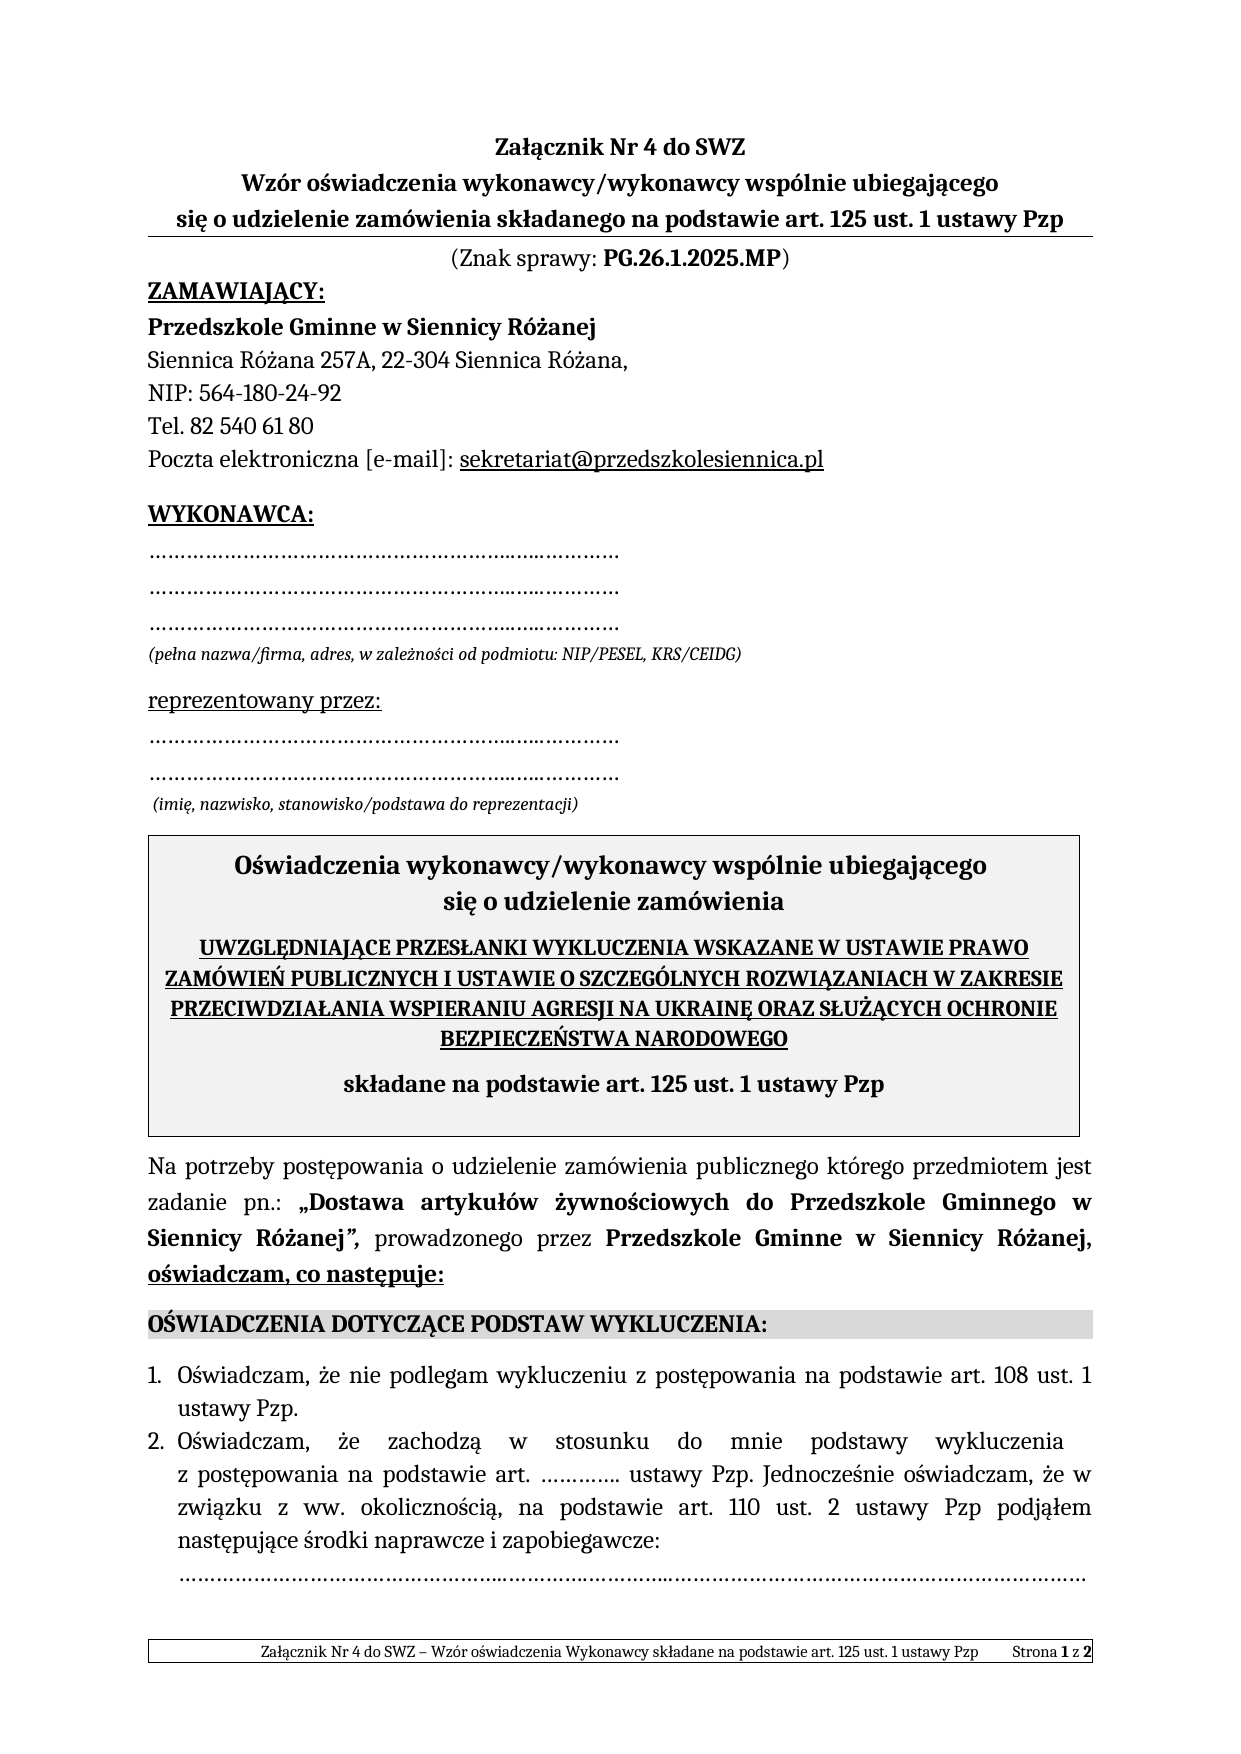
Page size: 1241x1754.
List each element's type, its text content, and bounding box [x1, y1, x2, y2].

text Na potrzeby postępowania o udzielenie zamówienia publicznego którego przedmiotem jest zadanie pn.: „Dostawa artykułów żywnościowych do Przedszkole Gminnego w Siennicy Różanej”, prowadzonego przez Przedszkole Gminne w Siennicy Różanej, oświadczam, co następuje: [148, 1152, 1093, 1288]
list Oświadczam, że zachodzą w stosunku do mnie podstawy wykluczenia z postępowania na podstawie art. …………. ustawy Pzp. Jednocześnie oświadczam, że w związku z ww. okolicznością, na podstawie art. 110 ust. 2 ustawy Pzp podjąłem następujące środki naprawcze i zapobiegawcze: [148, 1427, 1093, 1555]
text Załącznik Nr 4 do SWZ [148, 133, 1093, 162]
text NIP: 564-180-24-92 [148, 379, 1093, 408]
text (imię, nazwisko, stanowisko/podstawa do reprezentacji) [148, 793, 1093, 815]
list ……………………………………………..………….…………..………………………………………………………… [177, 1559, 1093, 1588]
text Siennica Różana 257A, 22-304 Siennica Różana, [148, 346, 1093, 375]
text Wzór oświadczenia wykonawcy/wykonawcy wspólnie ubiegającego [148, 169, 1093, 198]
table_header Oświadczenia wykonawcy/wykonawcy wspólnie ubiegającego się o udzielenie zamówienia UWZGLĘDNIAJĄCE PRZESŁANKI WYKLUCZENIA WSKAZANE W USTAWIE PRAWO ZAMÓWIEŃ PUBLICZNYCH I USTAWIE o szczególnych rozwiązaniach w zakresie przeciwdziałania wspieraniu agresji na Ukrainę oraz służących ochronie bezpieczeństwa narodowego składane na podstawie art. 125 ust. 1 ustawy Pzp [149, 836, 1079, 1136]
list Oświadczam, że nie podlegam wykluczeniu z postępowania na podstawie art. 108 ust. 1 ustawy Pzp. [148, 1361, 1093, 1423]
text Poczta elektroniczna [e-mail]: sekretariat@przedszkolesiennica.pl [148, 445, 1093, 474]
text OŚWIADCZENIA DOTYCZĄCE PODSTAW WYKLUCZENIA: [148, 1310, 1093, 1339]
text …………………………………………………..…..………… [148, 721, 1093, 750]
text (pełna nazwa/firma, adres, w zależności od podmiotu: NIP/PESEL, KRS/CEIDG) [148, 644, 1093, 665]
text (Znak sprawy: PG.26.1.2025.MP) [781, 244, 1093, 273]
text reprezentowany przez: [148, 686, 1093, 714]
text WYKONAWCA: [148, 500, 1093, 529]
text …………………………………………………..…..………… [148, 572, 1093, 601]
text …………………………………………………..…..………… [148, 757, 1093, 786]
text Przedszkole Gminne w Siennicy Różanej [148, 313, 1093, 342]
text …………………………………………………..…..………… [148, 536, 1093, 565]
text …………………………………………………..…..………… [148, 608, 1093, 637]
text Tel. 82 540 61 80 [148, 412, 1093, 441]
text się o udzielenie zamówienia składanego na podstawie art. 125 ust. 1 ustawy Pzp [148, 205, 1093, 236]
text (Znak sprawy: PG.26.1.2025.MP) [148, 244, 603, 273]
text ZAMAWIAJĄCY: [148, 277, 1093, 306]
